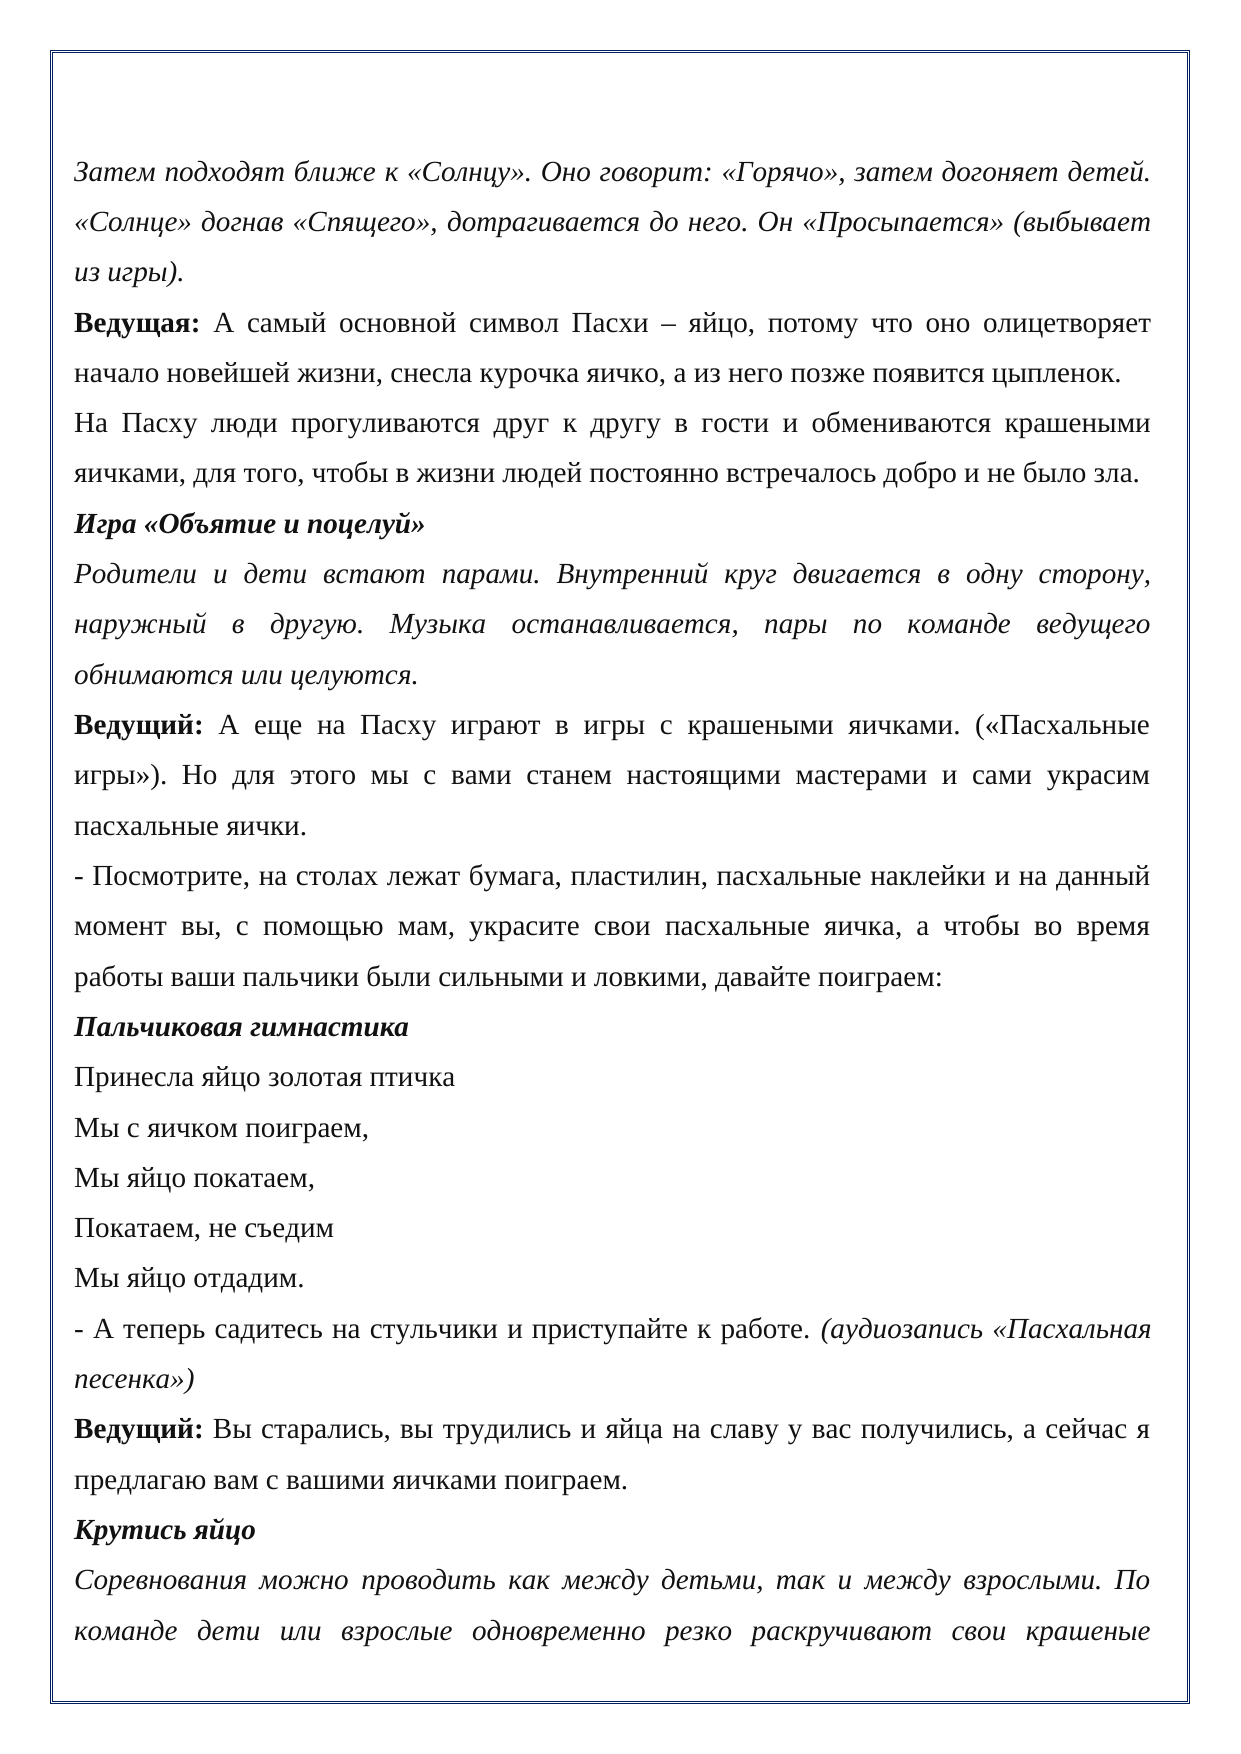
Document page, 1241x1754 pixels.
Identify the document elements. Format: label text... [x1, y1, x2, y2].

text Игра «Объятие и поцелуй» [74, 506, 1152, 539]
text Мы яйцо отдадим. [74, 1261, 1152, 1294]
text Родители и дети встают парами. Внутренний круг двигается в одну сторону, наружный в другую. Музыка останавливается, пары по команде ведущего обнимаются или целуются. [74, 556, 1152, 690]
text Затем подходят ближе к «Солнцу». Оно говорит: «Горячо», затем догоняет детей. «Солнце» догнав «Спящего», дотрагивается до него. Он «Просыпается» (выбывает из игры). [74, 154, 1152, 288]
text - А теперь садитесь на стульчики и приступайте к работе. (аудиозапись «Пасхальная песенка») [74, 1311, 1152, 1395]
text Крутись яйцо [74, 1512, 1152, 1546]
text Ведущий: А еще на Пасху играют в игры с крашеными яичками. («Пасхальные игры»). Но для этого мы с вами станем настоящими мастерами и сами украсим пасхальные яички. [74, 707, 1152, 841]
text - Посмотрите, на столах лежат бумага, пластилин, пасхальные наклейки и на данный момент вы, с помощью мам, украсите свои пасхальные яичка, а чтобы во время работы ваши пальчики были сильными и ловкими, давайте поиграем: [74, 858, 1152, 992]
text На Пасху люди прогуливаются друг к другу в гости и обмениваются крашеными яичками, для того, чтобы в жизни людей постоянно встречалось добро и не было зла. [74, 405, 1152, 489]
text Мы с яичком поиграем, [74, 1110, 1152, 1143]
text Ведущая: А самый основной символ Пасхи – яйцо, потому что оно олицетворяет начало новейшей жизни, снесла курочка яичко, а из него позже появится цыпленок. [74, 305, 1152, 388]
text Пальчиковая гимнастика [74, 1009, 1152, 1043]
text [74, 1562, 1152, 1646]
text Принесла яйцо золотая птичка [74, 1059, 1152, 1093]
text Мы яйцо покатаем, [74, 1160, 1152, 1193]
text Ведущий: Вы старались, вы трудились и яйца на славу у вас получились, а сейчас я предлагаю вам с вашими яичками поиграем. [74, 1412, 1152, 1495]
text Покатаем, не съедим [74, 1210, 1152, 1244]
